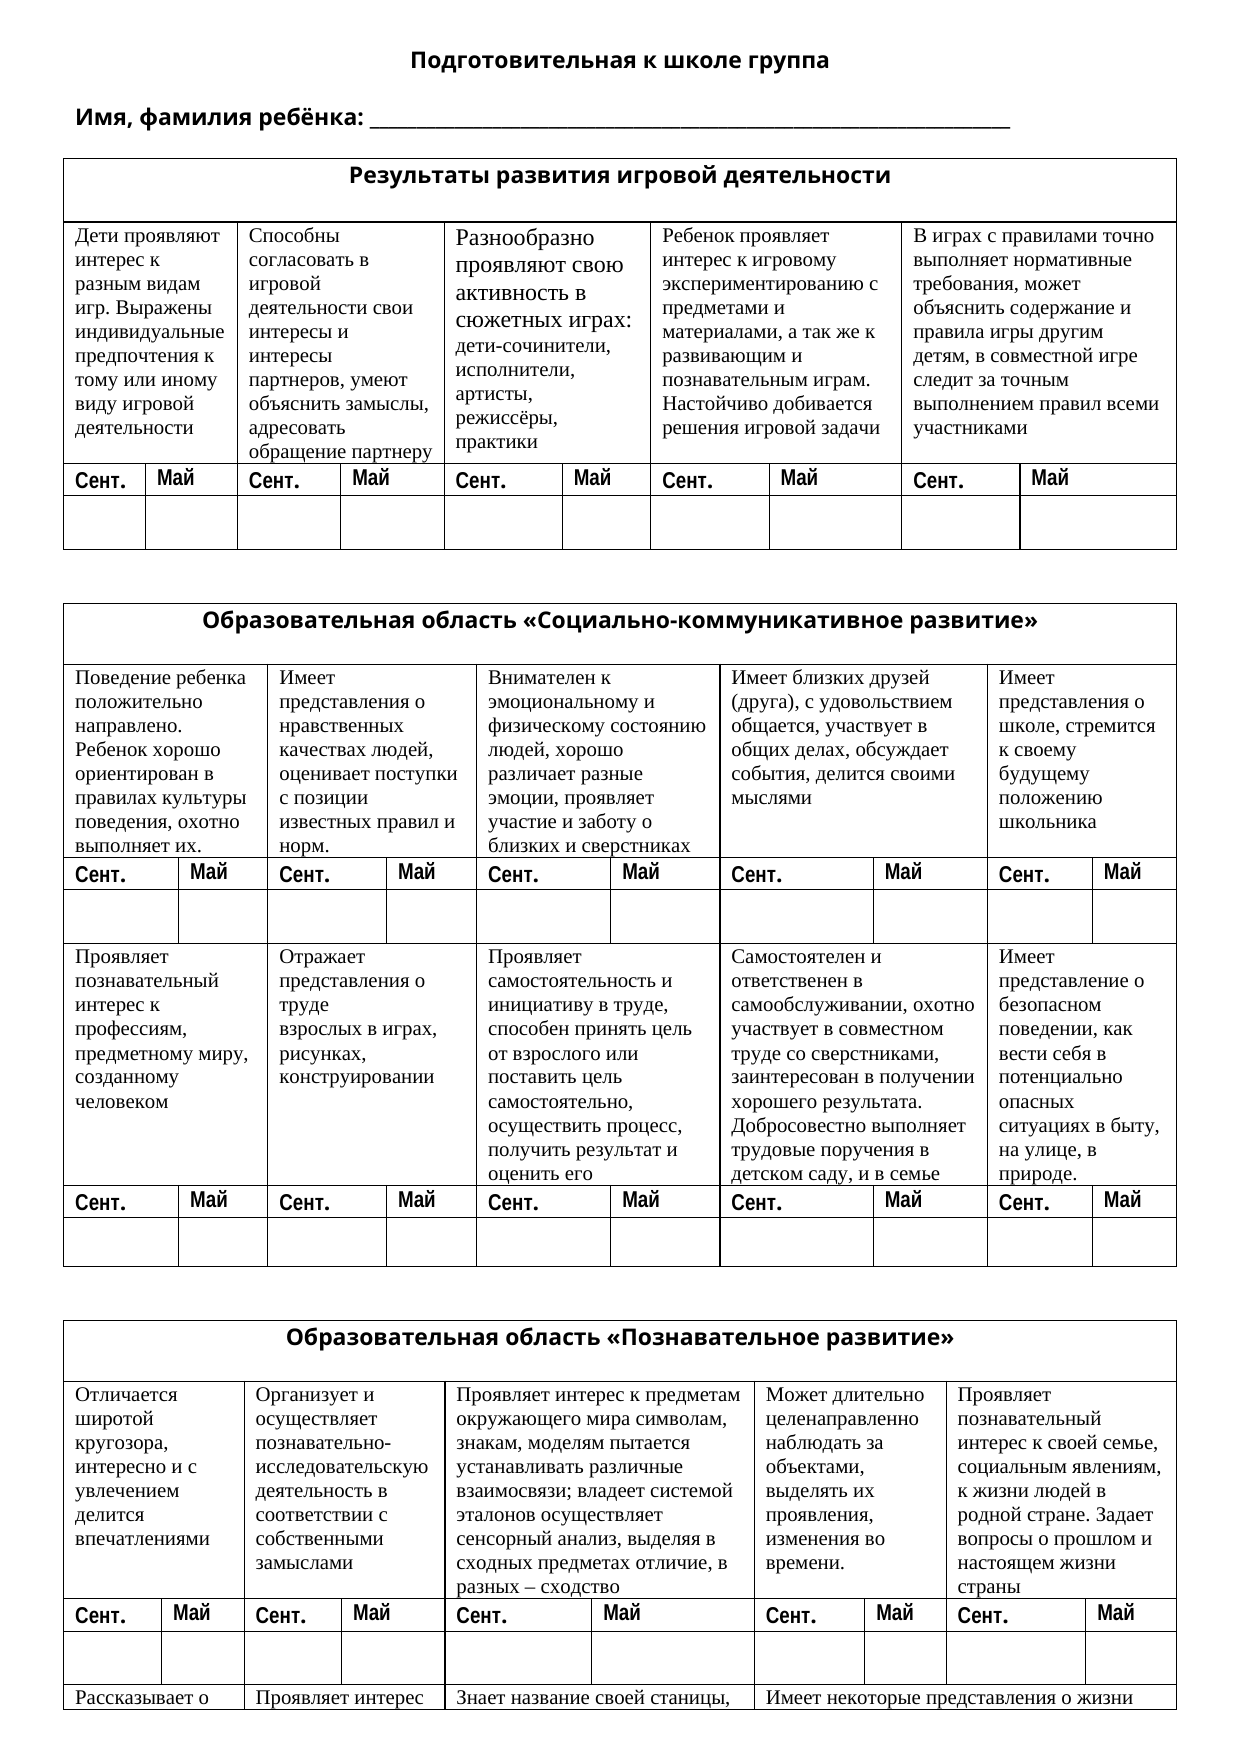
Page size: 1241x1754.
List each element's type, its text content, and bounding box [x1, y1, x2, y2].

table_cell [1021, 496, 1176, 549]
table_cell Сент. [268, 858, 386, 889]
table_cell [387, 890, 476, 943]
table_cell [162, 1632, 244, 1684]
table_cell Поведение ребенка положительно направлено. Ребенок хорошо ориентирован в правилах культуры поведения, охотно выполняет их. [64, 665, 267, 857]
table_cell [721, 890, 873, 943]
table_cell [268, 890, 386, 943]
table_cell [268, 1218, 386, 1266]
table_cell Сент. [445, 464, 562, 495]
table_cell [1093, 890, 1176, 943]
table_cell Имеет близких друзей (друга), с удовольствием общается, участвует в общих делах, обсуждает события, делится своими мыслями [721, 665, 987, 857]
table_cell Май [874, 1186, 987, 1217]
table_cell [721, 1218, 873, 1266]
table_cell [988, 1218, 1092, 1266]
table_cell Сент. [64, 464, 145, 495]
table_cell [651, 496, 769, 549]
table_cell Май [387, 858, 476, 889]
table_cell [446, 1632, 591, 1684]
table_cell Май [563, 464, 650, 495]
table_cell Май [179, 858, 267, 889]
table_cell Сент. [902, 464, 1019, 495]
table_cell Сент. [755, 1599, 864, 1631]
table_cell Май [1093, 1186, 1176, 1217]
table_cell Сент. [721, 1186, 873, 1217]
table_cell Сент. [651, 464, 769, 495]
table_cell Май [592, 1599, 754, 1631]
table_cell [755, 1632, 864, 1684]
table_cell [611, 890, 719, 943]
table_cell [146, 496, 237, 549]
table_cell [988, 890, 1092, 943]
table_cell Сент. [64, 858, 178, 889]
table_cell [947, 1632, 1085, 1684]
table_cell Сент. [721, 858, 873, 889]
table_cell [477, 890, 610, 943]
table_cell Май [179, 1186, 267, 1217]
table_cell Май [341, 464, 444, 495]
table_cell [592, 1632, 754, 1684]
table_header Результаты развития игровой деятельности [64, 159, 1176, 221]
table_cell Сент. [64, 1599, 161, 1631]
table_cell [387, 1218, 476, 1266]
table_cell Разнообразно проявляют свою активность в сюжетных играх: дети-сочинители, исполнители, артисты, режиссёры, практики [445, 223, 650, 463]
table_cell [64, 496, 145, 549]
table_cell Май [611, 1186, 719, 1217]
table_cell Имеет представление о безопасном поведении, как вести себя в потенциально опасных ситуациях в быту, на улице, в природе. [988, 944, 1176, 1185]
table_cell [238, 496, 340, 549]
table_cell Сент. [268, 1186, 386, 1217]
table_cell Сент. [477, 1186, 610, 1217]
table_cell [445, 496, 562, 549]
table_cell Может длительно целенаправленно наблюдать за объектами, выделять их проявления, изменения во времени. [755, 1382, 946, 1598]
table_cell [64, 890, 178, 943]
table_cell Май [342, 1599, 444, 1631]
table_cell Внимателен к эмоциональному и физическому состоянию людей, хорошо различает разные эмоции, проявляет участие и заботу о близких и сверстниках [477, 665, 719, 857]
table_cell [902, 496, 1019, 549]
table_cell [341, 496, 444, 549]
table_cell Май [1093, 858, 1176, 889]
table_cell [245, 1685, 444, 1709]
table_cell Май [874, 858, 987, 889]
table_cell Организует и осуществляет познавательно-исследовательскую деятельность в соответствии с собственными замыслами [245, 1382, 444, 1598]
table_cell Ребенок проявляет интерес к игровому экспериментированию с предметами и материалами, а так же к развивающим и познавательным играм. Настойчиво добивается решения игровой задачи [651, 223, 901, 463]
table_cell Самостоятелен и ответственен в самообслуживании, охотно участвует в совместном труде со сверстниками, заинтересован в получении хорошего результата. Добросовестно выполняет трудовые поручения в детском саду, и в семье [721, 944, 987, 1185]
table_cell Май [611, 858, 719, 889]
table_cell Сент. [245, 1599, 341, 1631]
table_cell [179, 1218, 267, 1266]
table_cell Сент. [64, 1186, 178, 1217]
table_cell [477, 1218, 610, 1266]
table_cell В играх с правилами точно выполняет нормативные требования, может объяснить содержание и правила игры другим детям, в совместной игре следит за точным выполнением правил всеми участниками [902, 223, 1176, 463]
table_cell [865, 1632, 946, 1684]
table_cell Способны согласовать в игровой деятельности свои интересы и интересы партнеров, умеют объяснить замыслы, адресовать обращение партнеру [238, 223, 444, 463]
table_cell Май [146, 464, 237, 495]
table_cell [755, 1685, 1176, 1709]
table_cell [770, 496, 901, 549]
table_cell [245, 1632, 341, 1684]
table_cell [1086, 1632, 1176, 1684]
table_cell Отражает представления о труде взрослых в играх, рисунках, конструировании [268, 944, 476, 1185]
table_cell [563, 496, 650, 549]
table_cell Май [865, 1599, 946, 1631]
table_cell [342, 1632, 444, 1684]
table_cell [874, 1218, 987, 1266]
text Подготовительная к школе группа [75, 44, 1165, 76]
table_cell Отличается широтой кругозора, интересно и с увлечением делится впечатлениями [64, 1382, 244, 1598]
text Имя, фамилия ребёнка: ____________________________________________________________________ [75, 101, 1165, 132]
table_cell [64, 1218, 178, 1266]
table_cell Сент. [446, 1599, 591, 1631]
table_cell [1093, 1218, 1176, 1266]
table_cell Сент. [988, 858, 1092, 889]
table_cell [874, 890, 987, 943]
table_cell Май [162, 1599, 244, 1631]
table_cell Май [770, 464, 901, 495]
table_cell Проявляет познавательный интерес к своей семье, социальным явлениям, к жизни людей в родной стране. Задает вопросы о прошлом и настоящем жизни страны [947, 1382, 1176, 1598]
table_cell [179, 890, 267, 943]
table_cell Сент. [947, 1599, 1085, 1631]
table_cell Май [1086, 1599, 1176, 1631]
table_cell Май [1021, 464, 1176, 495]
table_cell Имеет представления о школе, стремится к своему будущему положению школьника [988, 665, 1176, 857]
table_cell Проявляет интерес к предметам окружающего мира символам, знакам, моделям пытается устанавливать различные взаимосвязи; владеет системой эталонов осуществляет сенсорный анализ, выделяя в сходных предметах отличие, в разных – сходство [446, 1382, 754, 1598]
table_header Образовательная область «Социально-коммуникативное развитие» [64, 604, 1176, 663]
table_cell Май [387, 1186, 476, 1217]
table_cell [446, 1685, 754, 1709]
table_cell [611, 1218, 719, 1266]
table_cell Сент. [477, 858, 610, 889]
table_header Образовательная область «Познавательное развитие» [64, 1321, 1176, 1381]
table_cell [64, 1685, 244, 1709]
table_cell [64, 1632, 161, 1684]
table_cell Проявляет самостоятельность и инициативу в труде, способен принять цель от взрослого или поставить цель самостоятельно, осуществить процесс, получить результат и оценить его [477, 944, 719, 1185]
table_cell Имеет представления о нравственных качествах людей, оценивает поступки с позиции известных правил и норм. [268, 665, 476, 857]
table_cell Сент. [238, 464, 340, 495]
table_cell Дети проявляют интерес к разным видам игр. Выражены индивидуальные предпочтения к тому или иному виду игровой деятельности [64, 223, 237, 463]
table_cell Сент. [988, 1186, 1092, 1217]
table_cell Проявляет познавательный интерес к профессиям, предметному миру, созданному человеком [64, 944, 267, 1185]
